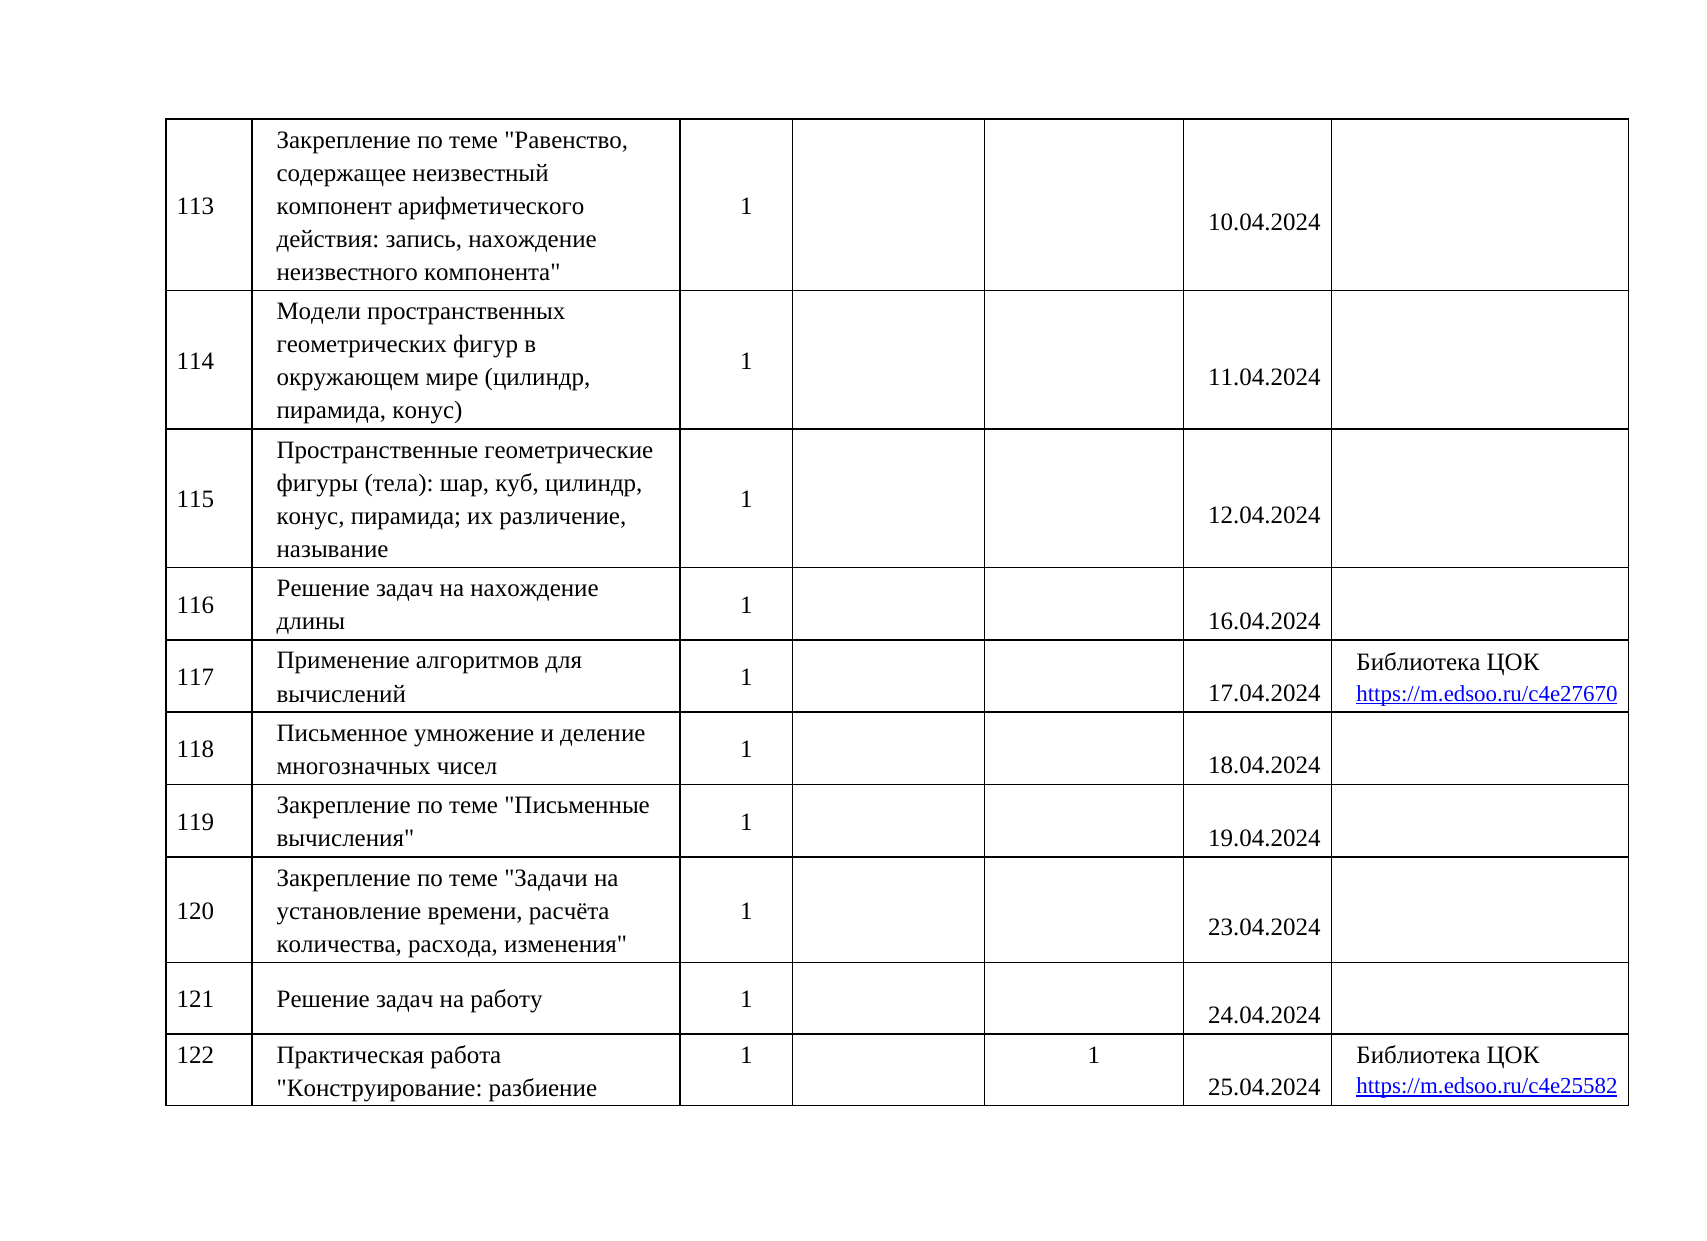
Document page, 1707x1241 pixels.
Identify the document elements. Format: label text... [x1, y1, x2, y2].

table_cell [1332, 1035, 1628, 1105]
table_cell 1 [681, 120, 792, 289]
table_cell 1 [681, 963, 792, 1033]
table_cell 121 [167, 963, 251, 1033]
table_cell [985, 291, 1183, 428]
table_cell 1 [681, 785, 792, 856]
table_cell [1332, 858, 1628, 961]
table_cell 1 [681, 641, 792, 711]
table_cell Решение задач на нахождение длины [253, 568, 679, 639]
table_cell [1332, 120, 1628, 289]
table_cell 12.04.2024 [1184, 430, 1331, 566]
table_cell Решение задач на работу [253, 963, 679, 1033]
table_cell 1 [681, 713, 792, 784]
table_cell 122 [167, 1035, 251, 1105]
table_cell 119 [167, 785, 251, 856]
table_cell Модели пространственных геометрических фигур в окружающем мире (цилиндр, пирамида, конус) [253, 291, 679, 428]
table_cell [985, 785, 1183, 856]
table_cell Библиотека ЦОК https://m.edsoo.ru/c4e27670 [1332, 641, 1628, 711]
table_cell 115 [167, 430, 251, 566]
table_cell 16.04.2024 [1184, 568, 1331, 639]
table_cell 113 [167, 120, 251, 289]
table_cell 1 [681, 568, 792, 639]
table_cell 10.04.2024 [1184, 120, 1331, 289]
table_cell 120 [167, 858, 251, 961]
table_cell [985, 120, 1183, 289]
table_cell 116 [167, 568, 251, 639]
table_cell Пространственные геометрические фигуры (тела): шар, куб, цилиндр, конус, пирамида; их различение, называние [253, 430, 679, 566]
table_cell 25.04.2024 [1184, 1035, 1331, 1105]
table_cell [1332, 963, 1628, 1033]
table_cell 1 [985, 1035, 1183, 1105]
table_cell [793, 858, 984, 961]
table_cell [985, 713, 1183, 784]
table_cell 19.04.2024 [1184, 785, 1331, 856]
table_cell 24.04.2024 [1184, 963, 1331, 1033]
table_cell Письменное умножение и деление многозначных чисел [253, 713, 679, 784]
table_cell Закрепление по теме "Задачи на установление времени, расчёта количества, расхода, изменения" [253, 858, 679, 961]
table_cell 17.04.2024 [1184, 641, 1331, 711]
table_cell 11.04.2024 [1184, 291, 1331, 428]
table_cell 1 [681, 430, 792, 566]
table_cell 18.04.2024 [1184, 713, 1331, 784]
table_cell [793, 430, 984, 566]
table_cell Закрепление по теме "Равенство, содержащее неизвестный компонент арифметического действия: запись, нахождение неизвестного компонента" [253, 120, 679, 289]
table_cell [793, 291, 984, 428]
table_cell [793, 785, 984, 856]
table_cell [1332, 785, 1628, 856]
table_cell Применение алгоритмов для вычислений [253, 641, 679, 711]
table_cell [1332, 713, 1628, 784]
table_cell [793, 568, 984, 639]
table_cell 117 [167, 641, 251, 711]
table_cell [1332, 291, 1628, 428]
table_cell 1 [681, 291, 792, 428]
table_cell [253, 1035, 679, 1105]
table_cell [793, 120, 984, 289]
table_cell [985, 430, 1183, 566]
table_cell [985, 568, 1183, 639]
table_cell [985, 963, 1183, 1033]
table_cell [985, 858, 1183, 961]
table_cell Закрепление по теме "Письменные вычисления" [253, 785, 679, 856]
table_cell 23.04.2024 [1184, 858, 1331, 961]
table_cell [793, 641, 984, 711]
table_cell 118 [167, 713, 251, 784]
table_cell [1332, 568, 1628, 639]
table_cell [1332, 430, 1628, 566]
table_cell [985, 641, 1183, 711]
table_cell [793, 713, 984, 784]
table_cell [793, 1035, 984, 1105]
table_cell 1 [681, 1035, 792, 1105]
table_cell 114 [167, 291, 251, 428]
table_cell 1 [681, 858, 792, 961]
table_cell [793, 963, 984, 1033]
